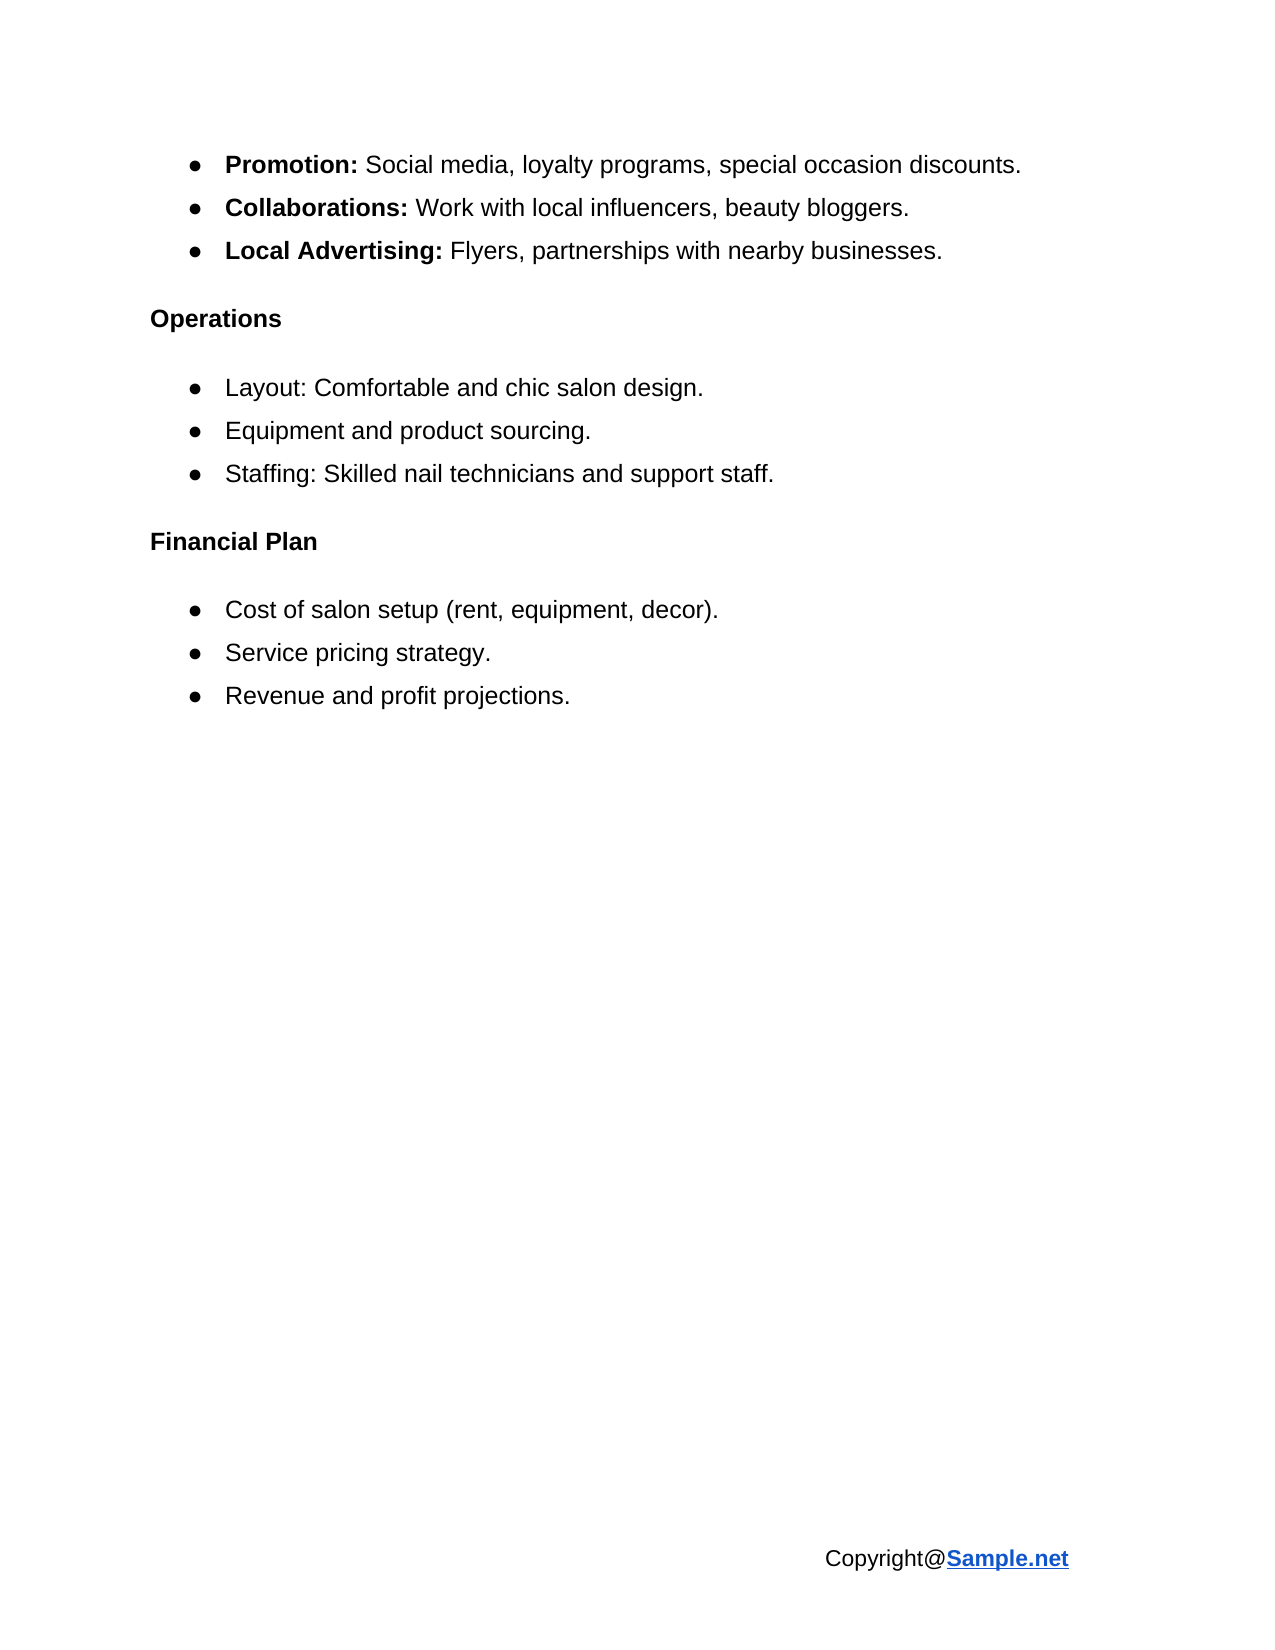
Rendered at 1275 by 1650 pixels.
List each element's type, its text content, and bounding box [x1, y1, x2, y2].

list Service pricing strategy. [187, 638, 1125, 667]
list Collaborations: Work with local influencers, beauty bloggers. [187, 193, 1125, 222]
list Local Advertising: Flyers, partnerships with nearby businesses. [187, 236, 1125, 265]
subtitle Financial Plan [150, 527, 1125, 556]
list Layout: Comfortable and chic salon design. [187, 372, 1125, 401]
list Promotion: Social media, loyalty programs, special occasion discounts. [187, 150, 1125, 179]
list Cost of salon setup (rent, equipment, decor). [187, 595, 1125, 624]
subtitle Operations [150, 304, 1125, 333]
list Equipment and product sourcing. [187, 416, 1125, 444]
list Revenue and profit projections. [187, 681, 1125, 710]
list Staffing: Skilled nail technicians and support staff. [187, 459, 1125, 487]
